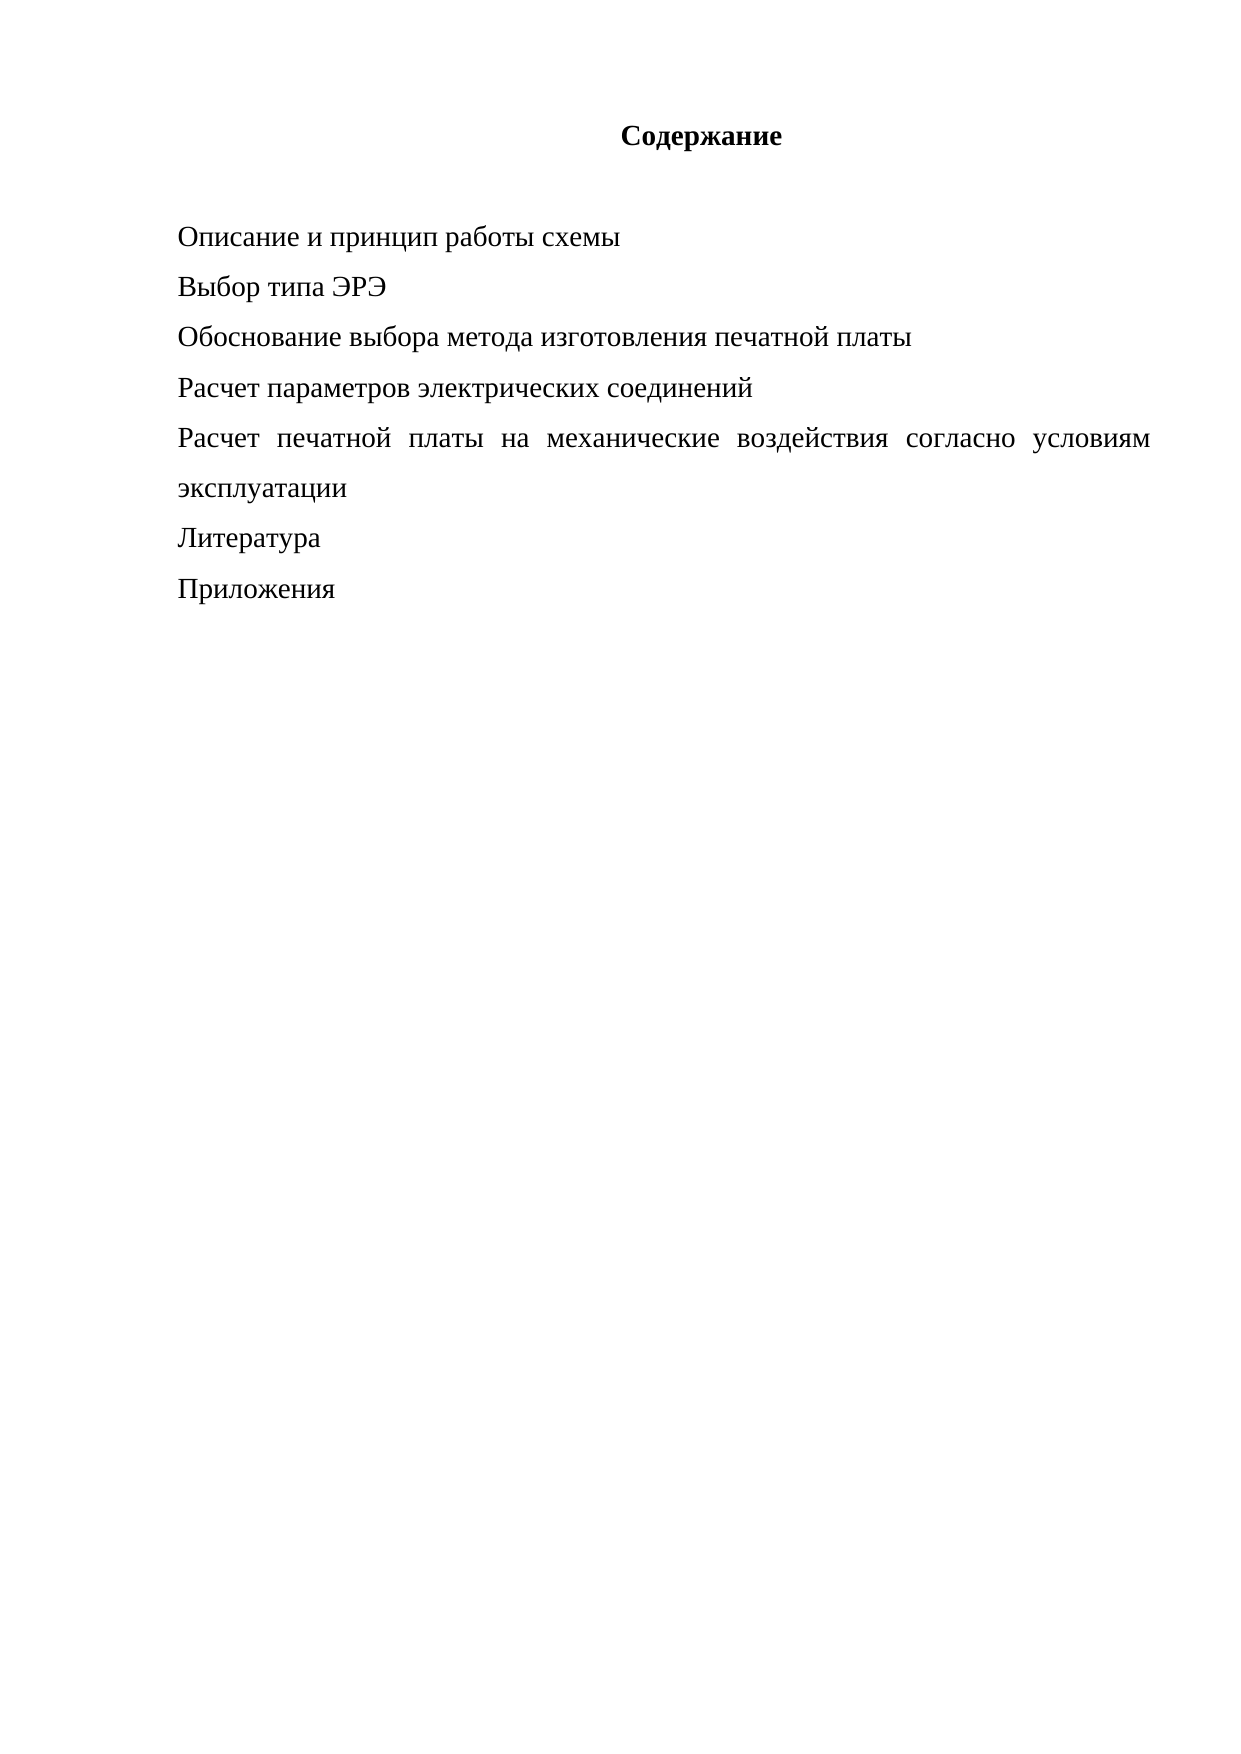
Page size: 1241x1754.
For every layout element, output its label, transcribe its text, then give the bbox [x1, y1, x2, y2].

text Описание и принцип работы схемы [177, 219, 1152, 252]
text Выбор типа ЭРЭ [177, 269, 1152, 303]
text Литература [177, 521, 1152, 554]
text Расчет печатной платы на механические воздействия согласно условиям эксплуатации [177, 420, 1152, 504]
text Приложения [177, 571, 1152, 604]
text Расчет параметров электрических соединений [177, 370, 1152, 403]
text Обоснование выбора метода изготовления печатной платы [177, 319, 1152, 353]
text Содержание [177, 118, 1152, 152]
